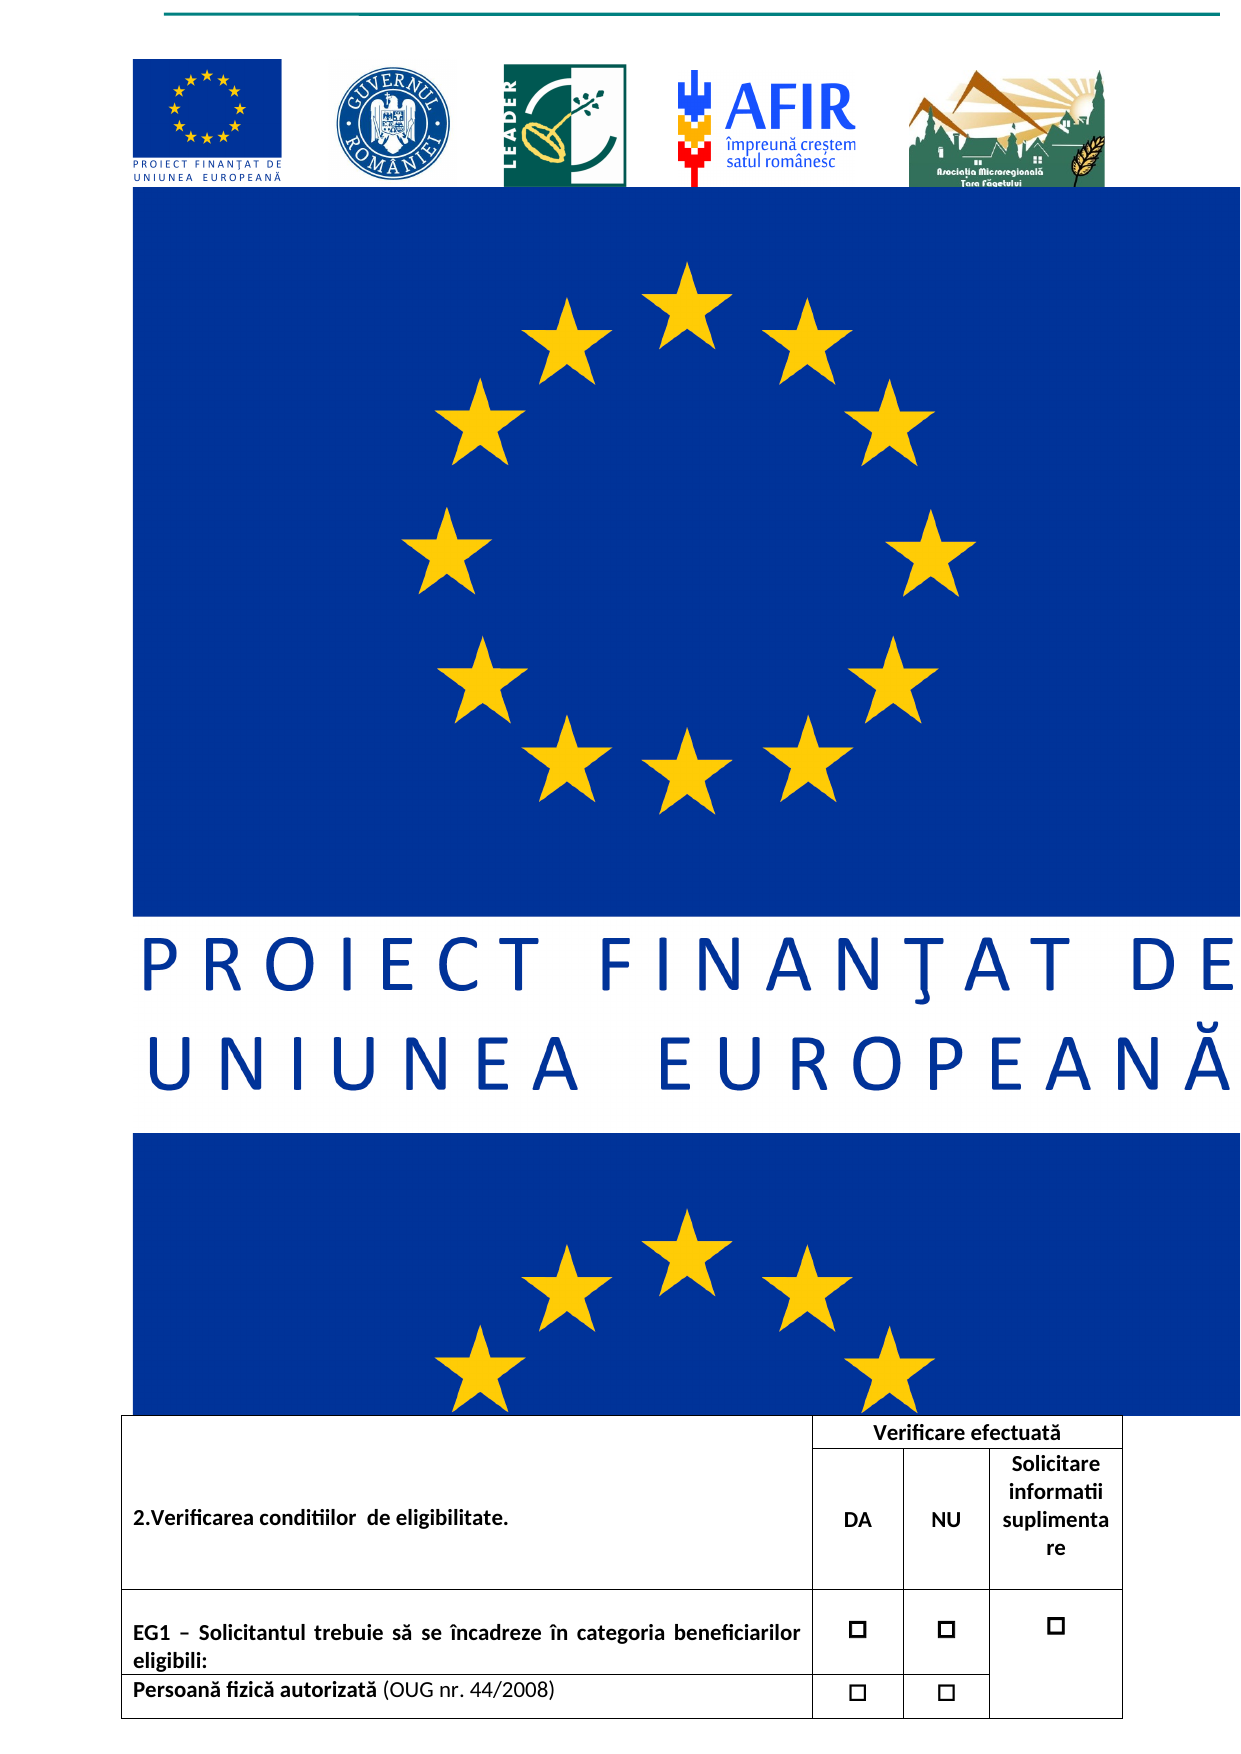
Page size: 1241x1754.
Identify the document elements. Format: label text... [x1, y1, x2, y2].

table_cell Solicitare informatii suplimentare [990, 1449, 1122, 1589]
table_cell [990, 1590, 1122, 1717]
table_cell NU [904, 1449, 989, 1589]
table_cell [813, 1675, 903, 1717]
table_cell [904, 1675, 989, 1717]
table_cell [904, 1590, 989, 1674]
table_header 2.Verificarea conditiilor de eligibilitate. [122, 1416, 812, 1589]
picture [132, 59, 1241, 1416]
table_cell [813, 1590, 903, 1674]
table_cell Persoană fizică autorizată (OUG nr. 44/2008) [122, 1675, 812, 1717]
picture [907, 70, 1105, 186]
table_cell DA [813, 1449, 903, 1589]
table_header Verificare efectuată [813, 1416, 1122, 1448]
table_cell EG1 – Solicitantul trebuie să se încadreze în categoria beneficiarilor eligibili: [122, 1590, 812, 1674]
